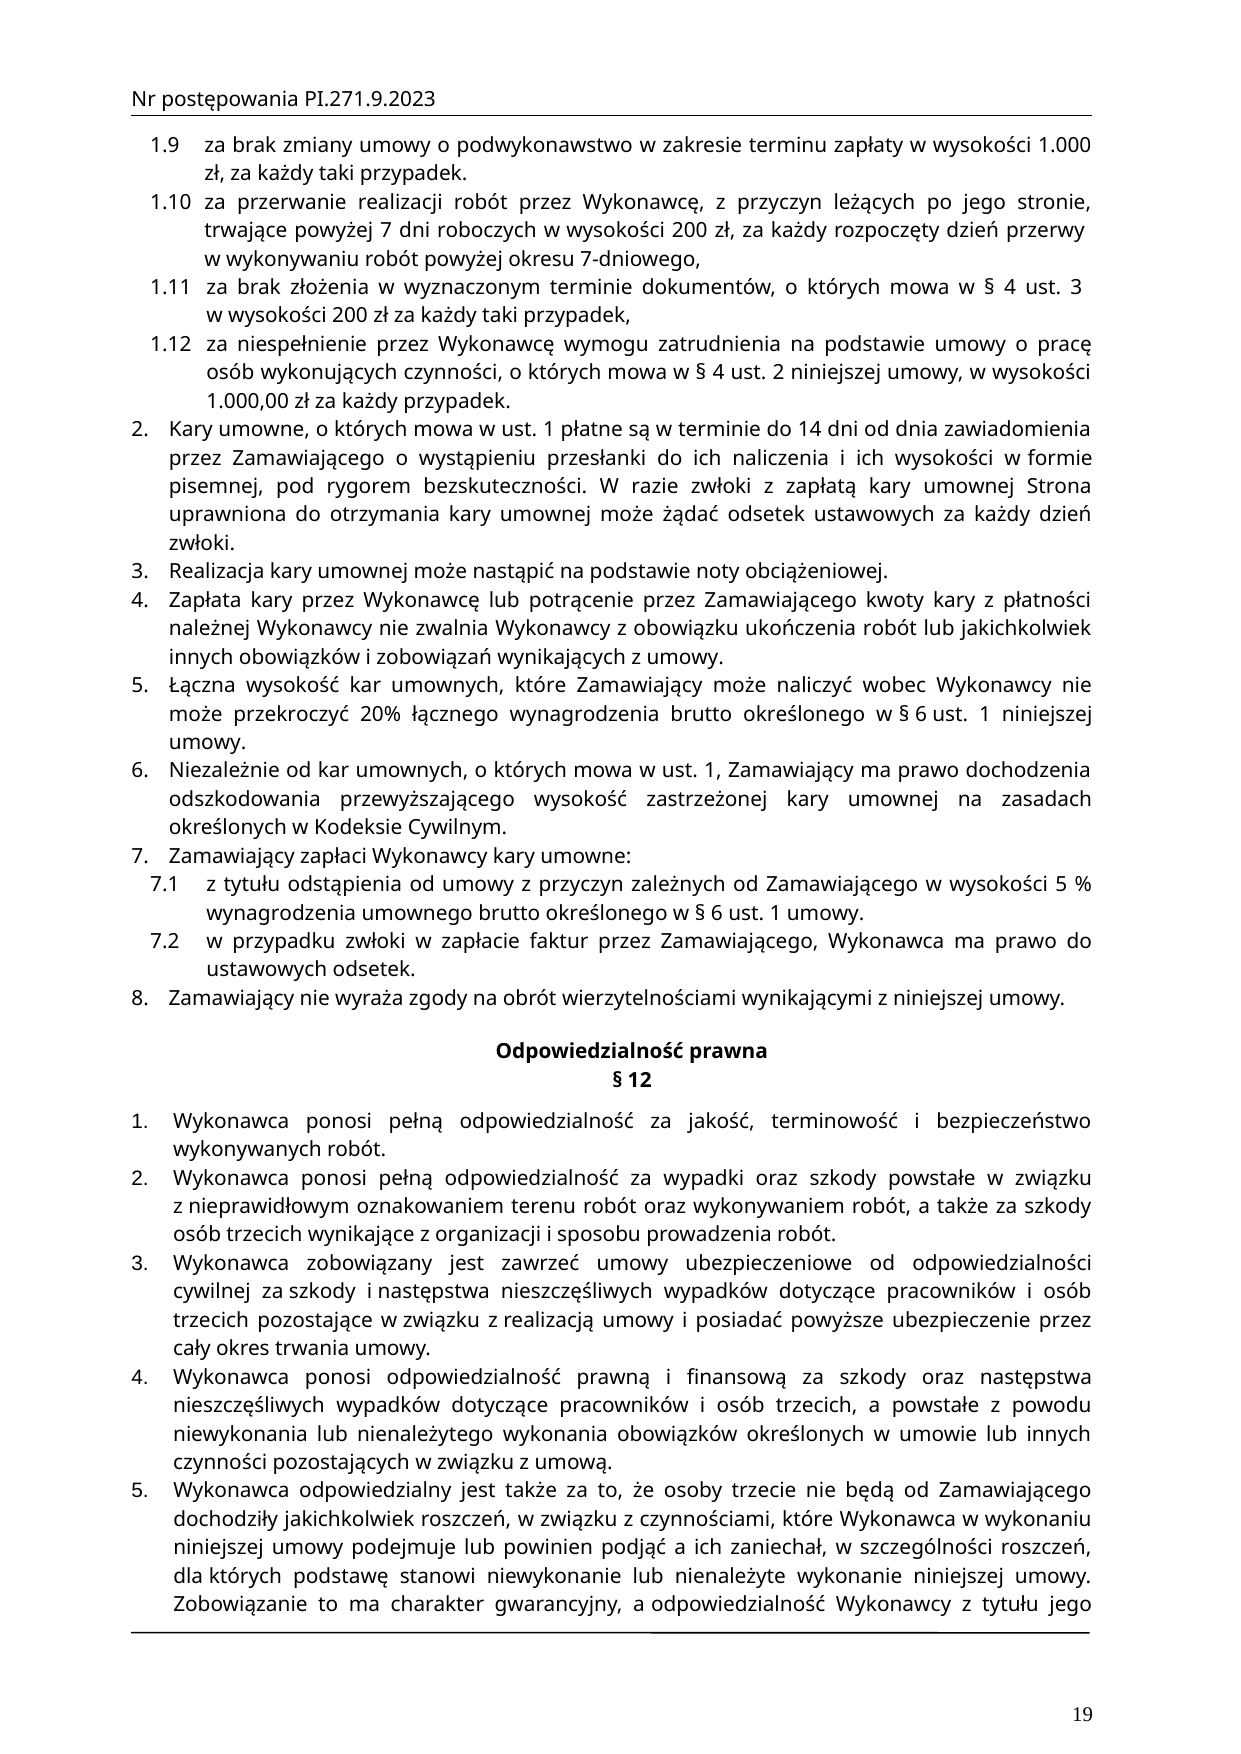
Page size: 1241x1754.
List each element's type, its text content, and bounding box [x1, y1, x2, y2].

subtitle Odpowiedzialność prawna [171, 1036, 1092, 1065]
list w przypadku zwłoki w zapłacie faktur przez Zamawiającego, Wykonawca ma prawo do ustawowych odsetek. [150, 926, 1092, 983]
list Niezależnie od kar umownych, o których mowa w ust. 1, Zamawiający ma prawo dochodzenia odszkodowania przewyższającego wysokość zastrzeżonej kary umownej na zasadach określonych w Kodeksie Cywilnym. [131, 756, 1092, 841]
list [131, 1476, 1092, 1618]
list Łączna wysokość kar umownych, które Zamawiający może naliczyć wobec Wykonawcy nie może przekroczyć 20% łącznego wynagrodzenia brutto określonego w § 6 ust. 1 niniejszej umowy. [131, 670, 1092, 756]
list Wykonawca ponosi pełną odpowiedzialność za wypadki oraz szkody powstałe w związku z nieprawidłowym oznakowaniem terenu robót oraz wykonywaniem robót, a także za szkody osób trzecich wynikające z organizacji i sposobu prowadzenia robót. [131, 1163, 1092, 1248]
list za brak złożenia w wyznaczonym terminie dokumentów, o których mowa w § 4 ust. 3 w wysokości 200 zł za każdy taki przypadek, [150, 272, 1092, 329]
list Wykonawca ponosi pełną odpowiedzialność za jakość, terminowość i bezpieczeństwo wykonywanych robót. [131, 1106, 1092, 1163]
list Zamawiający zapłaci Wykonawcy kary umowne: [131, 841, 1092, 869]
list za przerwanie realizacji robót przez Wykonawcę, z przyczyn leżących po jego stronie, trwające powyżej 7 dni roboczych w wysokości 200 zł, za każdy rozpoczęty dzień przerwy w wykonywaniu robót powyżej okresu 7-dniowego, [150, 187, 1092, 272]
list za niespełnienie przez Wykonawcę wymogu zatrudnienia na podstawie umowy o pracę osób wykonujących czynności, o których mowa w § 4 ust. 2 niniejszej umowy, w wysokości 1.000,00 zł za każdy przypadek. [150, 329, 1092, 414]
list Zapłata kary przez Wykonawcę lub potrącenie przez Zamawiającego kwoty kary z płatności należnej Wykonawcy nie zwalnia Wykonawcy z obowiązku ukończenia robót lub jakichkolwiek innych obowiązków i zobowiązań wynikających z umowy. [131, 585, 1092, 670]
list Wykonawca ponosi odpowiedzialność prawną i finansową za szkody oraz następstwa nieszczęśliwych wypadków dotyczące pracowników i osób trzecich, a powstałe z powodu niewykonania lub nienależytego wykonania obowiązków określonych w umowie lub innych czynności pozostających w związku z umową. [131, 1362, 1092, 1476]
list Realizacja kary umownej może nastąpić na podstawie noty obciążeniowej. [131, 556, 1092, 585]
list Kary umowne, o których mowa w ust. 1 płatne są w terminie do 14 dni od dnia zawiadomienia przez Zamawiającego o wystąpieniu przesłanki do ich naliczenia i ich wysokości w formie pisemnej, pod rygorem bezskuteczności. W razie zwłoki z zapłatą kary umownej Strona uprawniona do otrzymania kary umownej może żądać odsetek ustawowych za każdy dzień zwłoki. [131, 414, 1092, 556]
list za brak zmiany umowy o podwykonawstwo w zakresie terminu zapłaty w wysokości 1.000 zł, za każdy taki przypadek. [150, 130, 1092, 187]
list Wykonawca zobowiązany jest zawrzeć umowy ubezpieczeniowe od odpowiedzialności cywilnej za szkody i następstwa nieszczęśliwych wypadków dotyczące pracowników i osób trzecich pozostające w związku z realizacją umowy i posiadać powyższe ubezpieczenie przez cały okres trwania umowy. [131, 1248, 1092, 1362]
list z tytułu odstąpienia od umowy z przyczyn zależnych od Zamawiającego w wysokości 5 % wynagrodzenia umownego brutto określonego w § 6 ust. 1 umowy. [150, 869, 1092, 926]
subtitle § 12 [171, 1065, 1092, 1093]
list Zamawiający nie wyraża zgody na obrót wierzytelnościami wynikającymi z niniejszej umowy. [131, 983, 1092, 1011]
